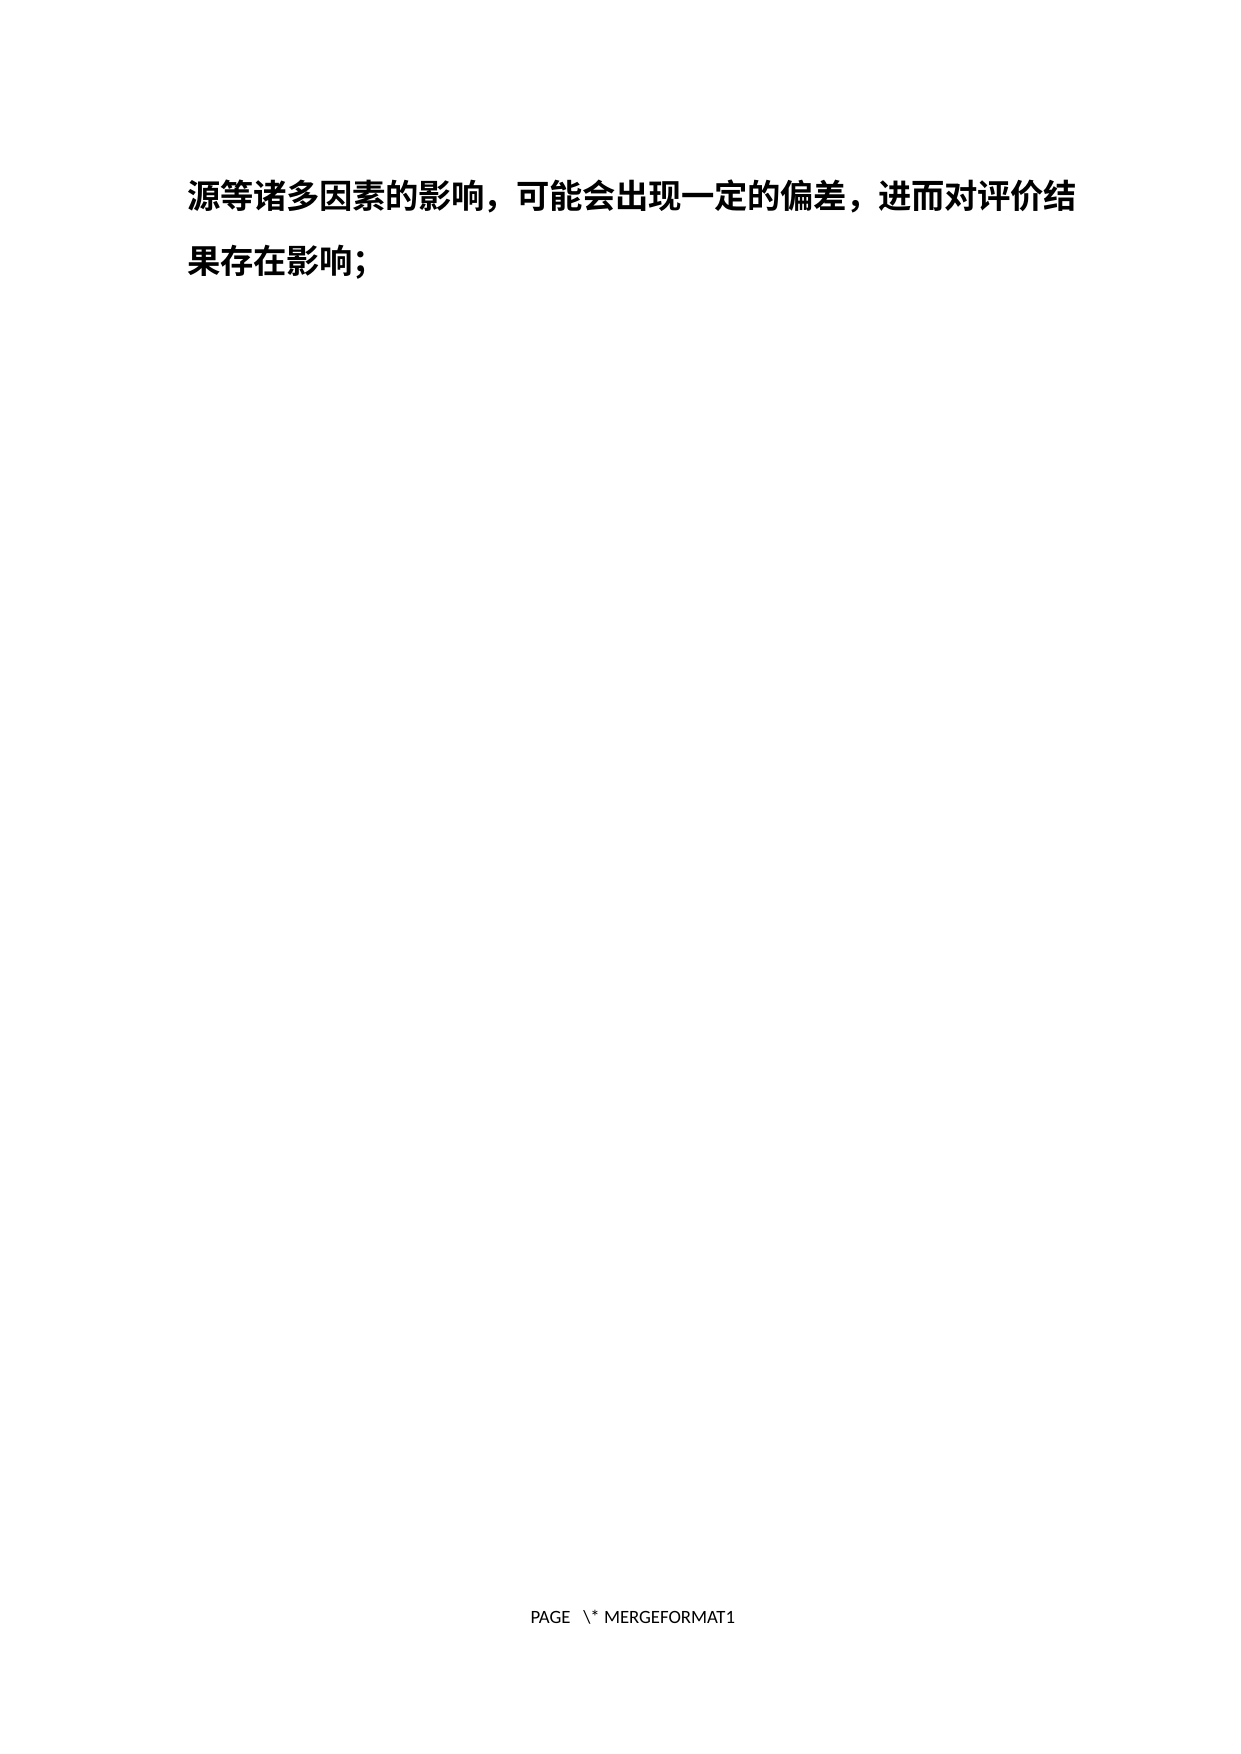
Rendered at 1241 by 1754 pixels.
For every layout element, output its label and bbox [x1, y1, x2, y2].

text [187, 162, 1078, 292]
